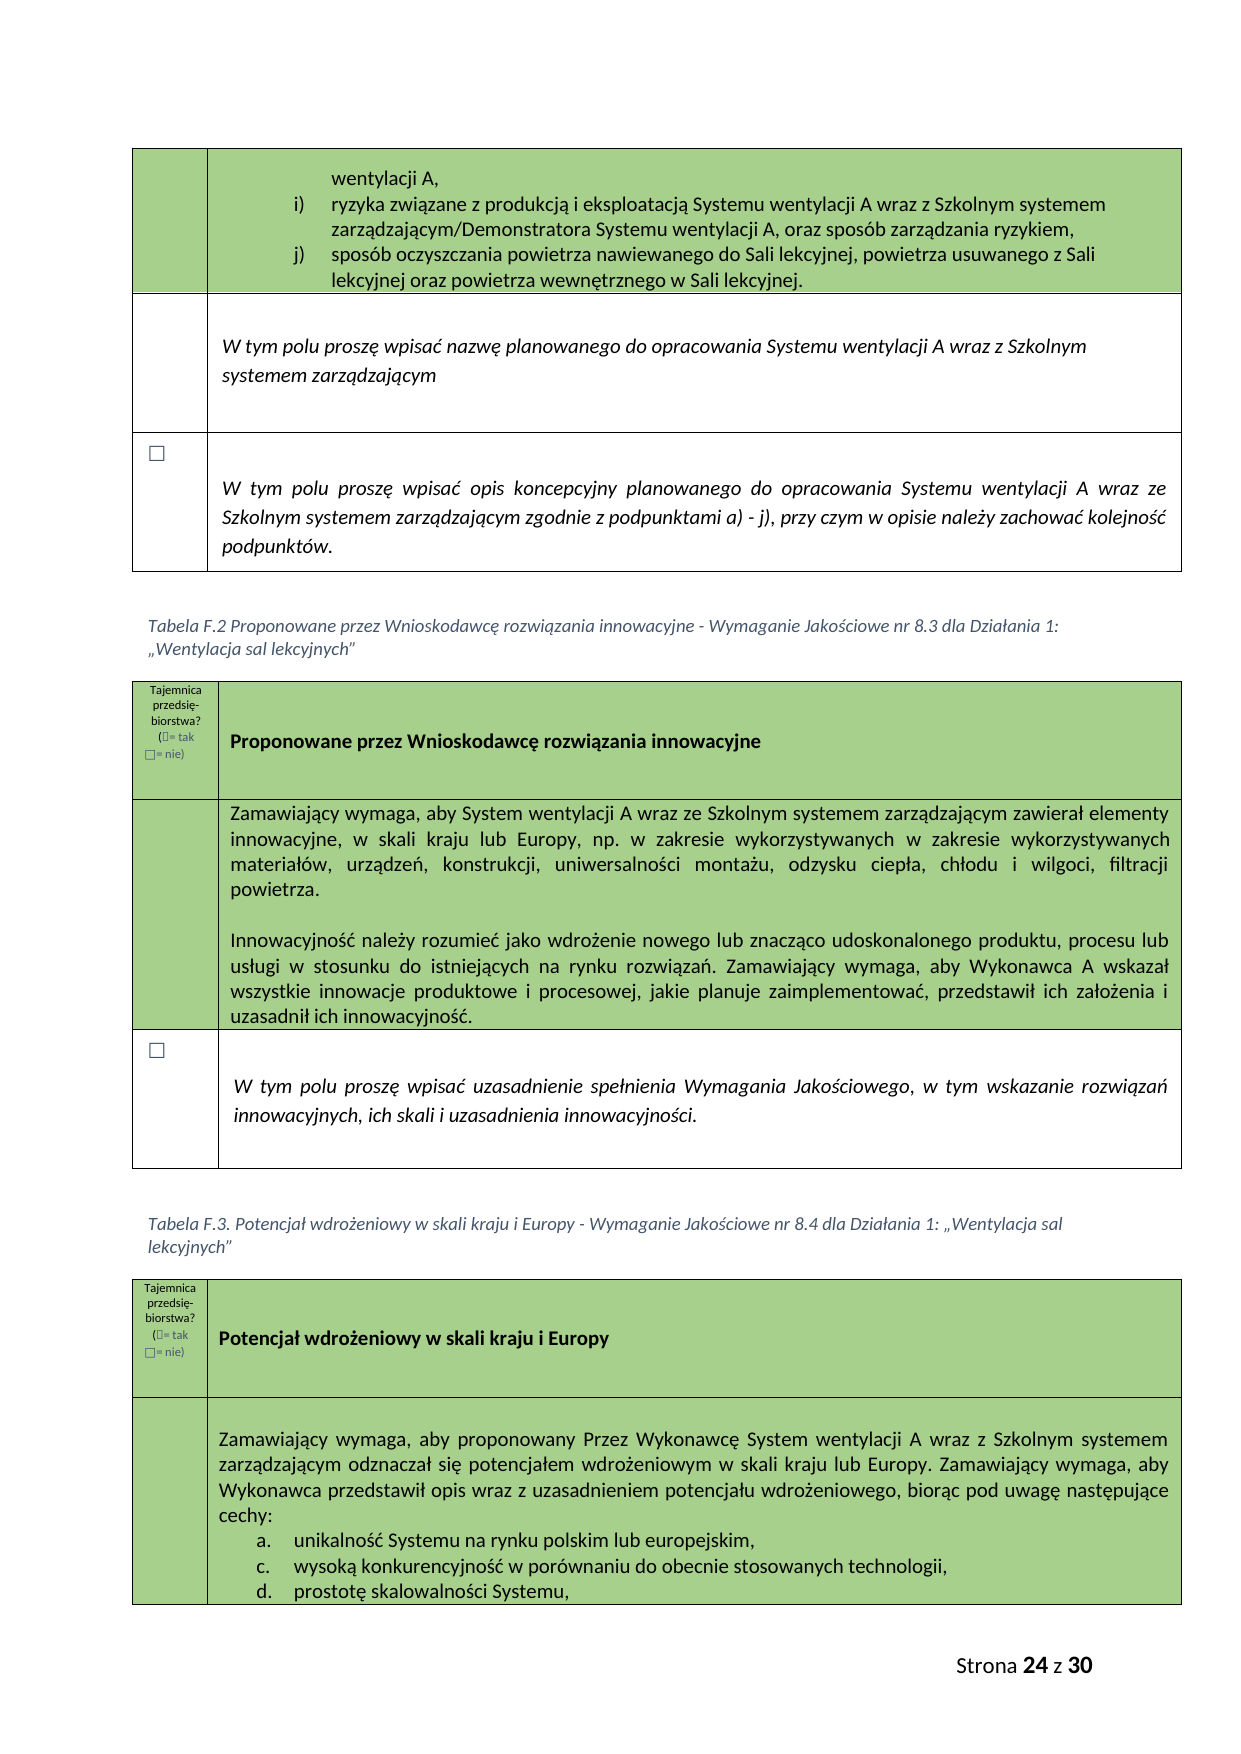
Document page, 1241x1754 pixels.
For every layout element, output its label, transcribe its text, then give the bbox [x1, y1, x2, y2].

table_cell Zamawiający wymaga, aby System wentylacji A wraz ze Szkolnym systemem zarządzającym zawierał elementy innowacyjne, w skali kraju lub Europy, np. w zakresie wykorzystywanych w zakresie wykorzystywanych materiałów, urządzeń, konstrukcji, uniwersalności montażu, odzysku ciepła, chłodu i wilgoci, filtracji powietrza. Innowacyjność należy rozumieć jako wdrożenie nowego lub znacząco udoskonalonego produktu, procesu lub usługi w stosunku do istniejących na rynku rozwiązań. Zamawiający wymaga, aby Wykonawca A wskazał wszystkie innowacje produktowe i procesowej, jakie planuje zaimplementować, przedstawił ich założenia i uzasadnił ich innowacyjność. [219, 800, 1181, 1029]
text Tabela F.3. Potencjał wdrożeniowy w skali kraju i Europy - Wymaganie Jakościowe nr 8.4 dla Działania 1: „Wentylacja sal lekcyjnych” [148, 1212, 1092, 1258]
table_cell [133, 1398, 207, 1604]
table_cell W tym polu proszę wpisać nazwę planowanego do opracowania Systemu wentylacji A wraz z Szkolnym systemem zarządzającym [208, 294, 1181, 432]
table_header Potencjał wdrożeniowy w skali kraju i Europy [208, 1280, 1181, 1397]
table_cell [133, 149, 207, 292]
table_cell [208, 1398, 1181, 1604]
table_cell W tym polu proszę wpisać uzasadnienie spełnienia Wymagania Jakościowego, w tym wskazanie rozwiązań innowacyjnych, ich skali i uzasadnienia innowacyjności. [219, 1030, 1181, 1168]
table_cell [133, 800, 218, 1029]
table_header Tajemnica przedsię-biorstwa? (= tak □= nie) [133, 682, 218, 799]
table_cell W tym polu proszę wpisać opis koncepcyjny planowanego do opracowania Systemu wentylacji A wraz ze Szkolnym systemem zarządzającym zgodnie z podpunktami a) - j), przy czym w opisie należy zachować kolejność podpunktów. [208, 433, 1181, 571]
table_header Tajemnica przedsię-biorstwa? (= tak □= nie) [133, 1280, 207, 1397]
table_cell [208, 149, 1181, 292]
table_header Proponowane przez Wnioskodawcę rozwiązania innowacyjne [219, 682, 1181, 799]
table_cell [133, 294, 207, 432]
text Tabela F.2 Proponowane przez Wnioskodawcę rozwiązania innowacyjne - Wymaganie Jakościowe nr 8.3 dla Działania 1: „Wentylacja sal lekcyjnych” [148, 614, 1092, 660]
